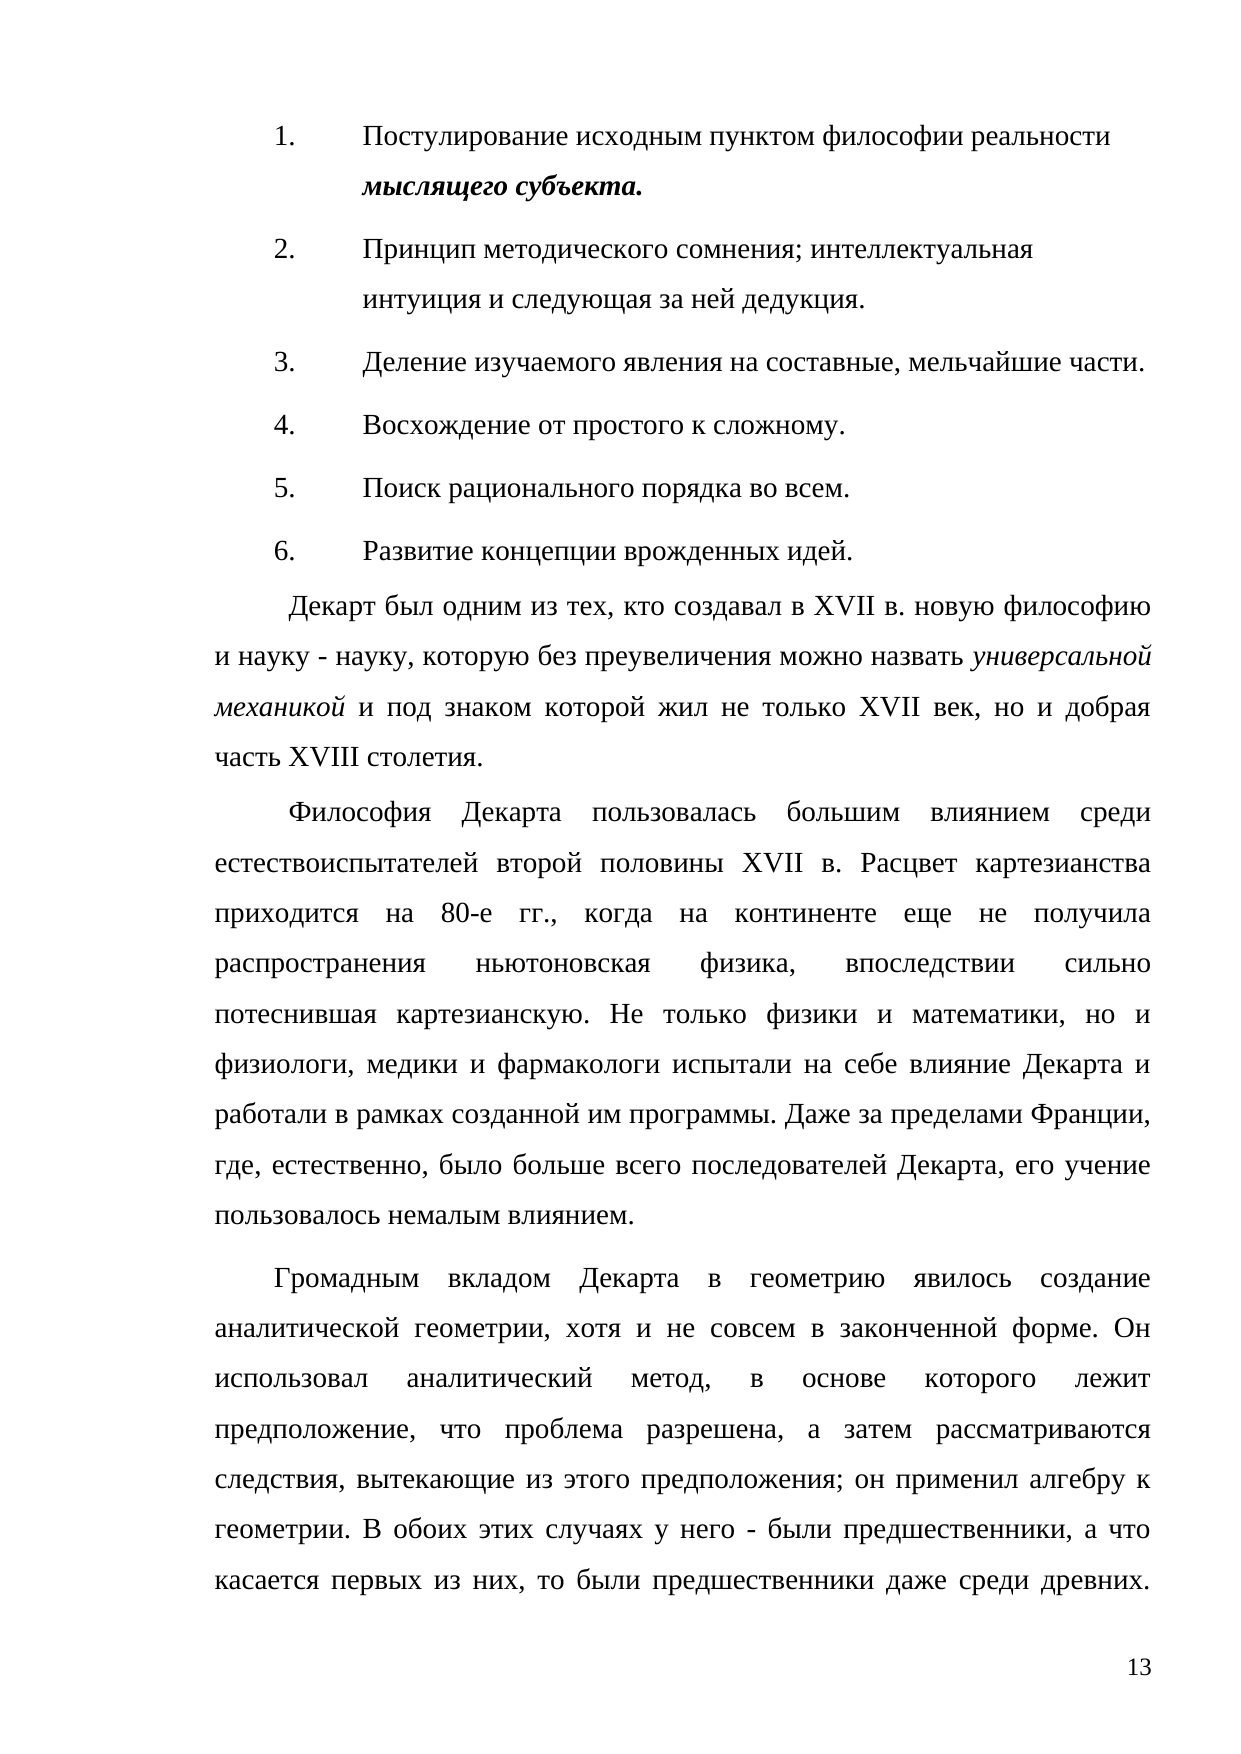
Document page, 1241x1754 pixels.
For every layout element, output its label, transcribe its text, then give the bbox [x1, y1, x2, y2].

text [214, 1260, 1152, 1595]
list Восхождение от простого к сложному. [273, 407, 1152, 441]
list Постулирование исходным пунктом философии реальности мыслящего субъекта. [273, 118, 1152, 202]
list Принцип методического сомнения; интеллектуальная интуиция и следующая за ней дедукция. [273, 231, 1152, 315]
text Декарт был одним из тех, кто создавал в XVII в. новую философию и науку - науку, которую без преувеличения можно назвать универсальной механикой и под знаком которой жил не только XVII век, но и добрая часть XVIII столетия. [214, 588, 1152, 773]
list Поиск рационального порядка во всем. [273, 470, 1152, 503]
text Философия Декарта пользовалась большим влиянием среди естествоиспытателей второй половины XVII в. Расцвет картезианства приходится на 80-е гг., когда на континенте еще не получила распространения ньютоновская физика, впоследствии сильно потеснившая картезианскую. Не только физики и математики, но и физиологи, медики и фармакологи испытали на себе влияние Декарта и работали в рамках созданной им программы. Даже за пределами Франции, где, естественно, было больше всего последователей Декарта, его учение пользовалось немалым влиянием. [214, 794, 1152, 1231]
list Развитие концепции врожденных идей. [273, 533, 1152, 566]
list Деление изучаемого явления на составные, мельчайшие части. [273, 344, 1152, 378]
